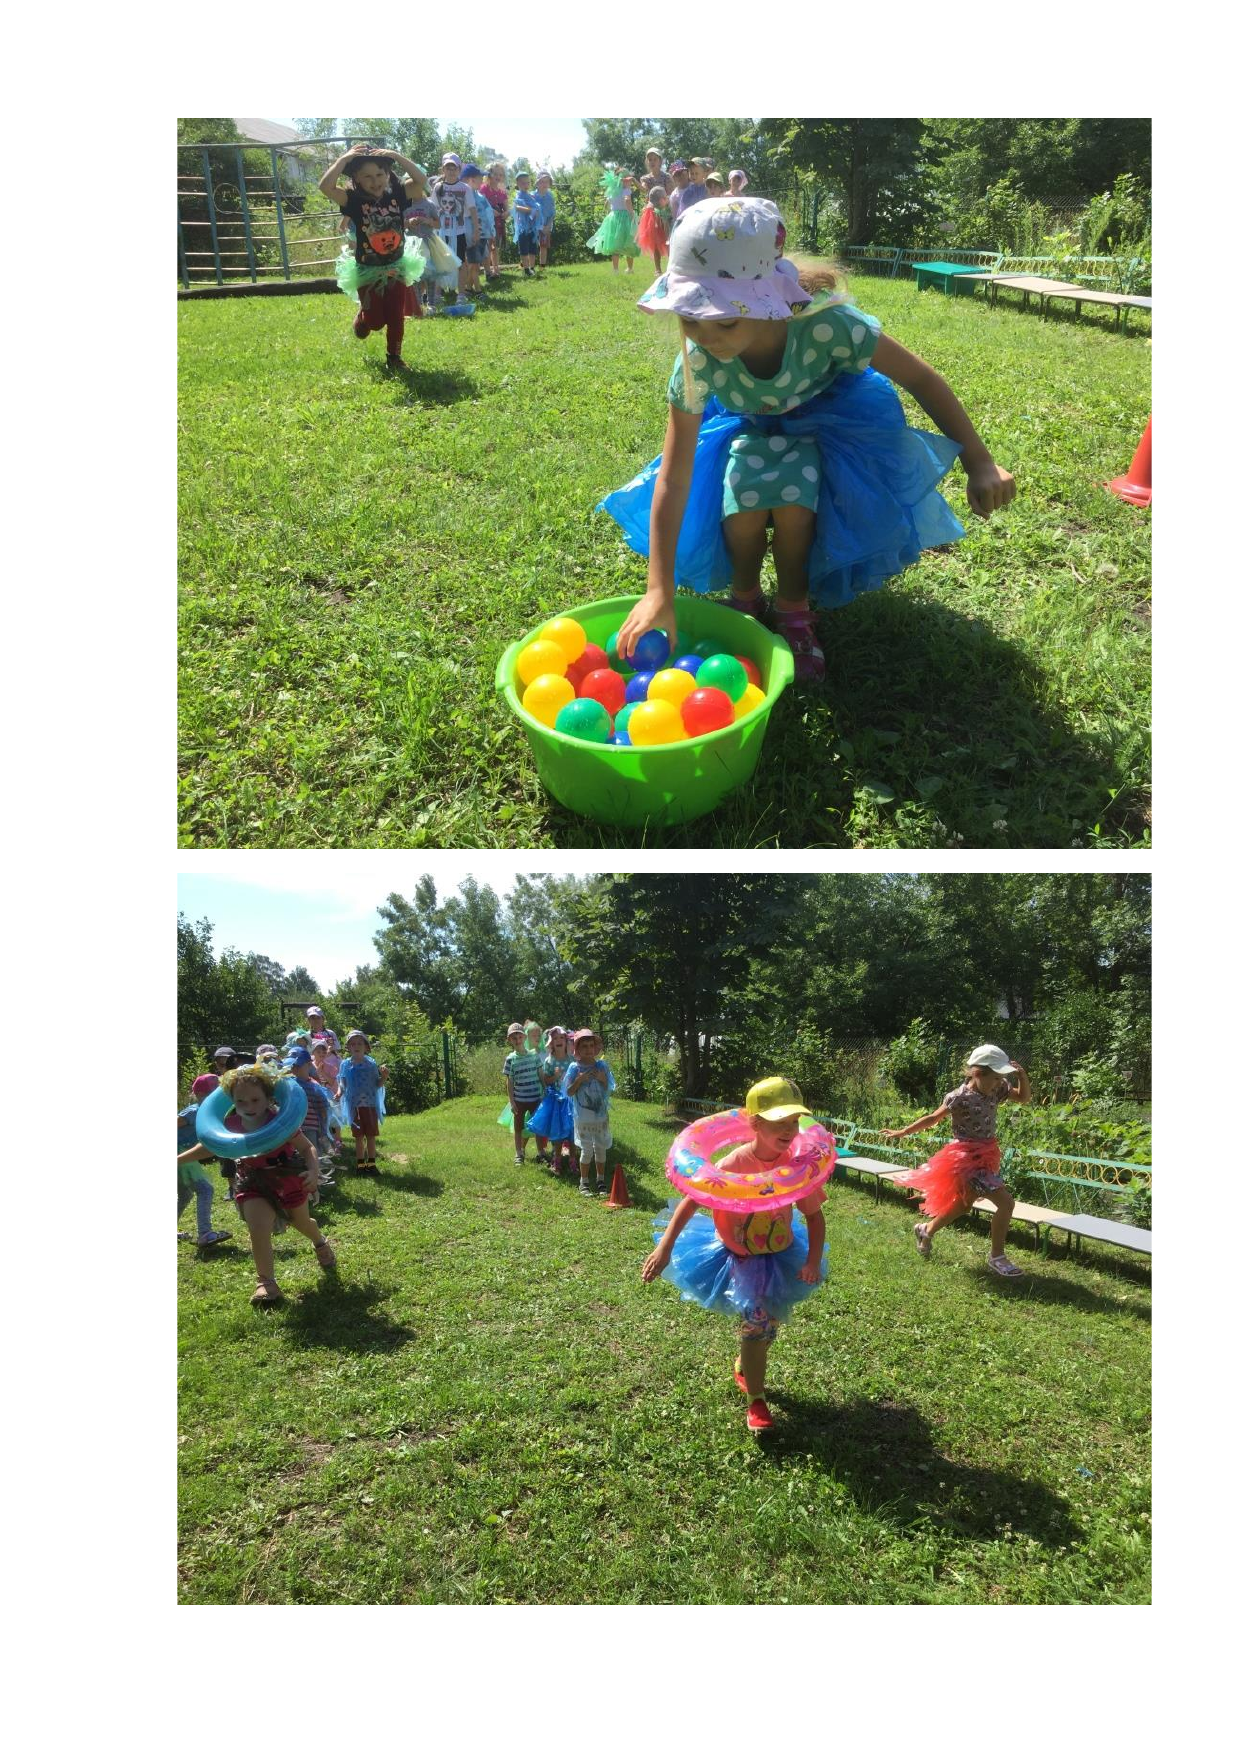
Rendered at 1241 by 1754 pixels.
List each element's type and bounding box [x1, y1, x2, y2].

picture [177, 118, 1152, 849]
picture [177, 873, 1152, 1605]
